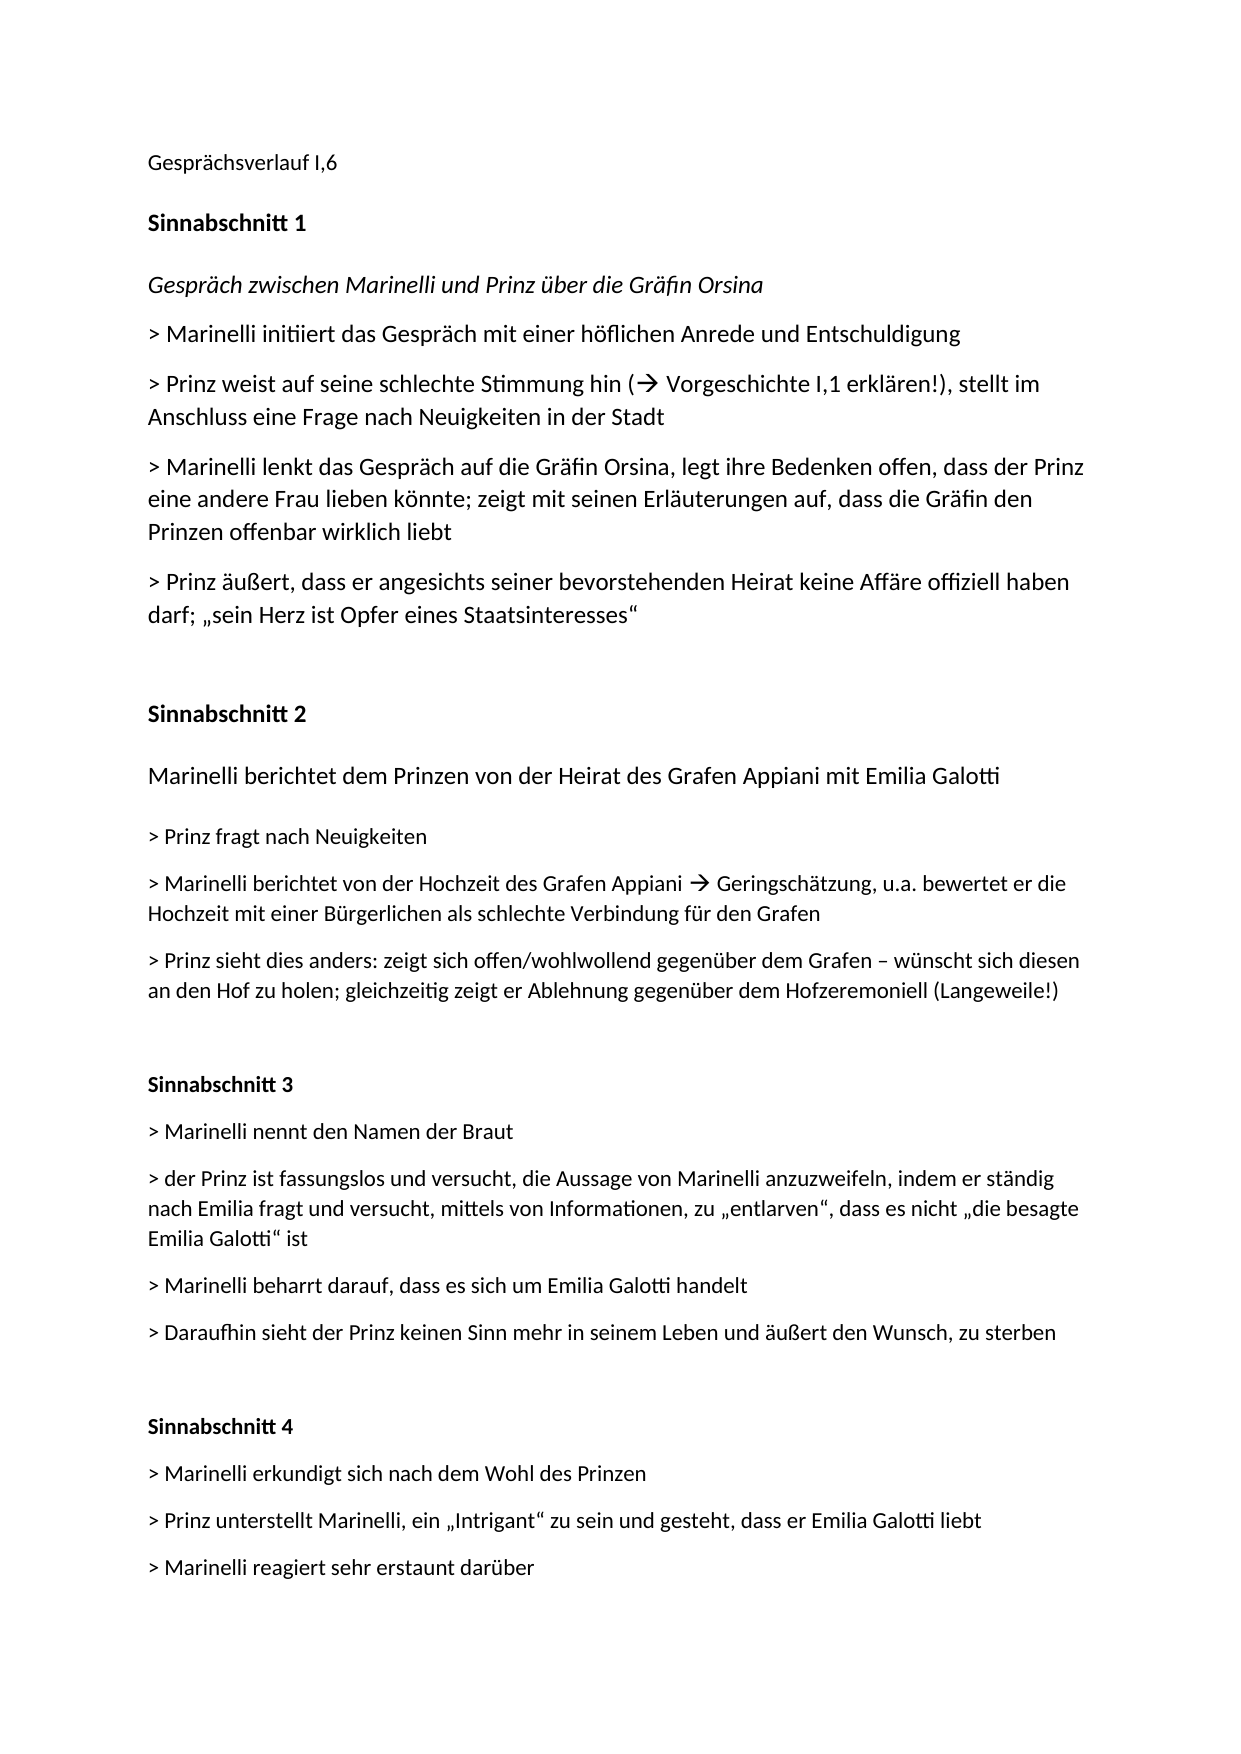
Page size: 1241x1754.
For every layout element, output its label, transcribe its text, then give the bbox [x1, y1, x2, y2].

text Marinelli berichtet dem Prinzen von der Heirat des Grafen Appiani mit Emilia Galotti [148, 760, 1093, 791]
text Gespräch zwischen Marinelli und Prinz über die Gräfin Orsina [148, 269, 1093, 299]
text Sinnabschnitt 3 [148, 1070, 1093, 1098]
text > Marinelli berichtet von der Hochzeit des Grafen Appiani Geringschätzung, u.a. bewertet er die Hochzeit mit einer Bürgerlichen als schlechte Verbindung für den Grafen [148, 869, 1093, 927]
text > Daraufhin sieht der Prinz keinen Sinn mehr in seinem Leben und äußert den Wunsch, zu sterben [148, 1318, 1093, 1346]
text > Marinelli reagiert sehr erstaunt darüber [148, 1553, 1093, 1581]
text > Prinz unterstellt Marinelli, ein „Intrigant“ zu sein und gesteht, dass er Emilia Galotti liebt [148, 1506, 1093, 1534]
text > Marinelli nennt den Namen der Braut [148, 1117, 1093, 1145]
text > Prinz äußert, dass er angesichts seiner bevorstehenden Heirat keine Affäre offiziell haben darf; „sein Herz ist Opfer eines Staatsinteresses“ [148, 566, 1093, 629]
text > der Prinz ist fassungslos und versucht, die Aussage von Marinelli anzuzweifeln, indem er ständig nach Emilia fragt und versucht, mittels von Informationen, zu „entlarven“, dass es nicht „die besagte Emilia Galotti“ ist [148, 1164, 1093, 1252]
text > Marinelli initiiert das Gespräch mit einer höflichen Anrede und Entschuldigung [148, 319, 1093, 349]
text > Marinelli erkundigt sich nach dem Wohl des Prinzen [148, 1459, 1093, 1487]
text Gesprächsverlauf I,6 [148, 148, 1093, 176]
text Sinnabschnitt 4 [148, 1412, 1093, 1440]
text > Prinz fragt nach Neuigkeiten [148, 822, 1093, 850]
text > Prinz sieht dies anders: zeigt sich offen/wohlwollend gegenüber dem Grafen – wünscht sich diesen an den Hof zu holen; gleichzeitig zeigt er Ablehnung gegenüber dem Hofzeremoniell (Langeweile!) [148, 946, 1093, 1004]
text > Prinz weist auf seine schlechte Stimmung hin ( Vorgeschichte I,1 erklären!), stellt im Anschluss eine Frage nach Neuigkeiten in der Stadt [148, 368, 1093, 432]
text Sinnabschnitt 1 [148, 207, 1093, 237]
text > Marinelli lenkt das Gespräch auf die Gräfin Orsina, legt ihre Bedenken offen, dass der Prinz eine andere Frau lieben könnte; zeigt mit seinen Erläuterungen auf, dass die Gräfin den Prinzen offenbar wirklich liebt [148, 451, 1093, 547]
text > Marinelli beharrt darauf, dass es sich um Emilia Galotti handelt [148, 1271, 1093, 1299]
text Sinnabschnitt 2 [148, 698, 1093, 729]
